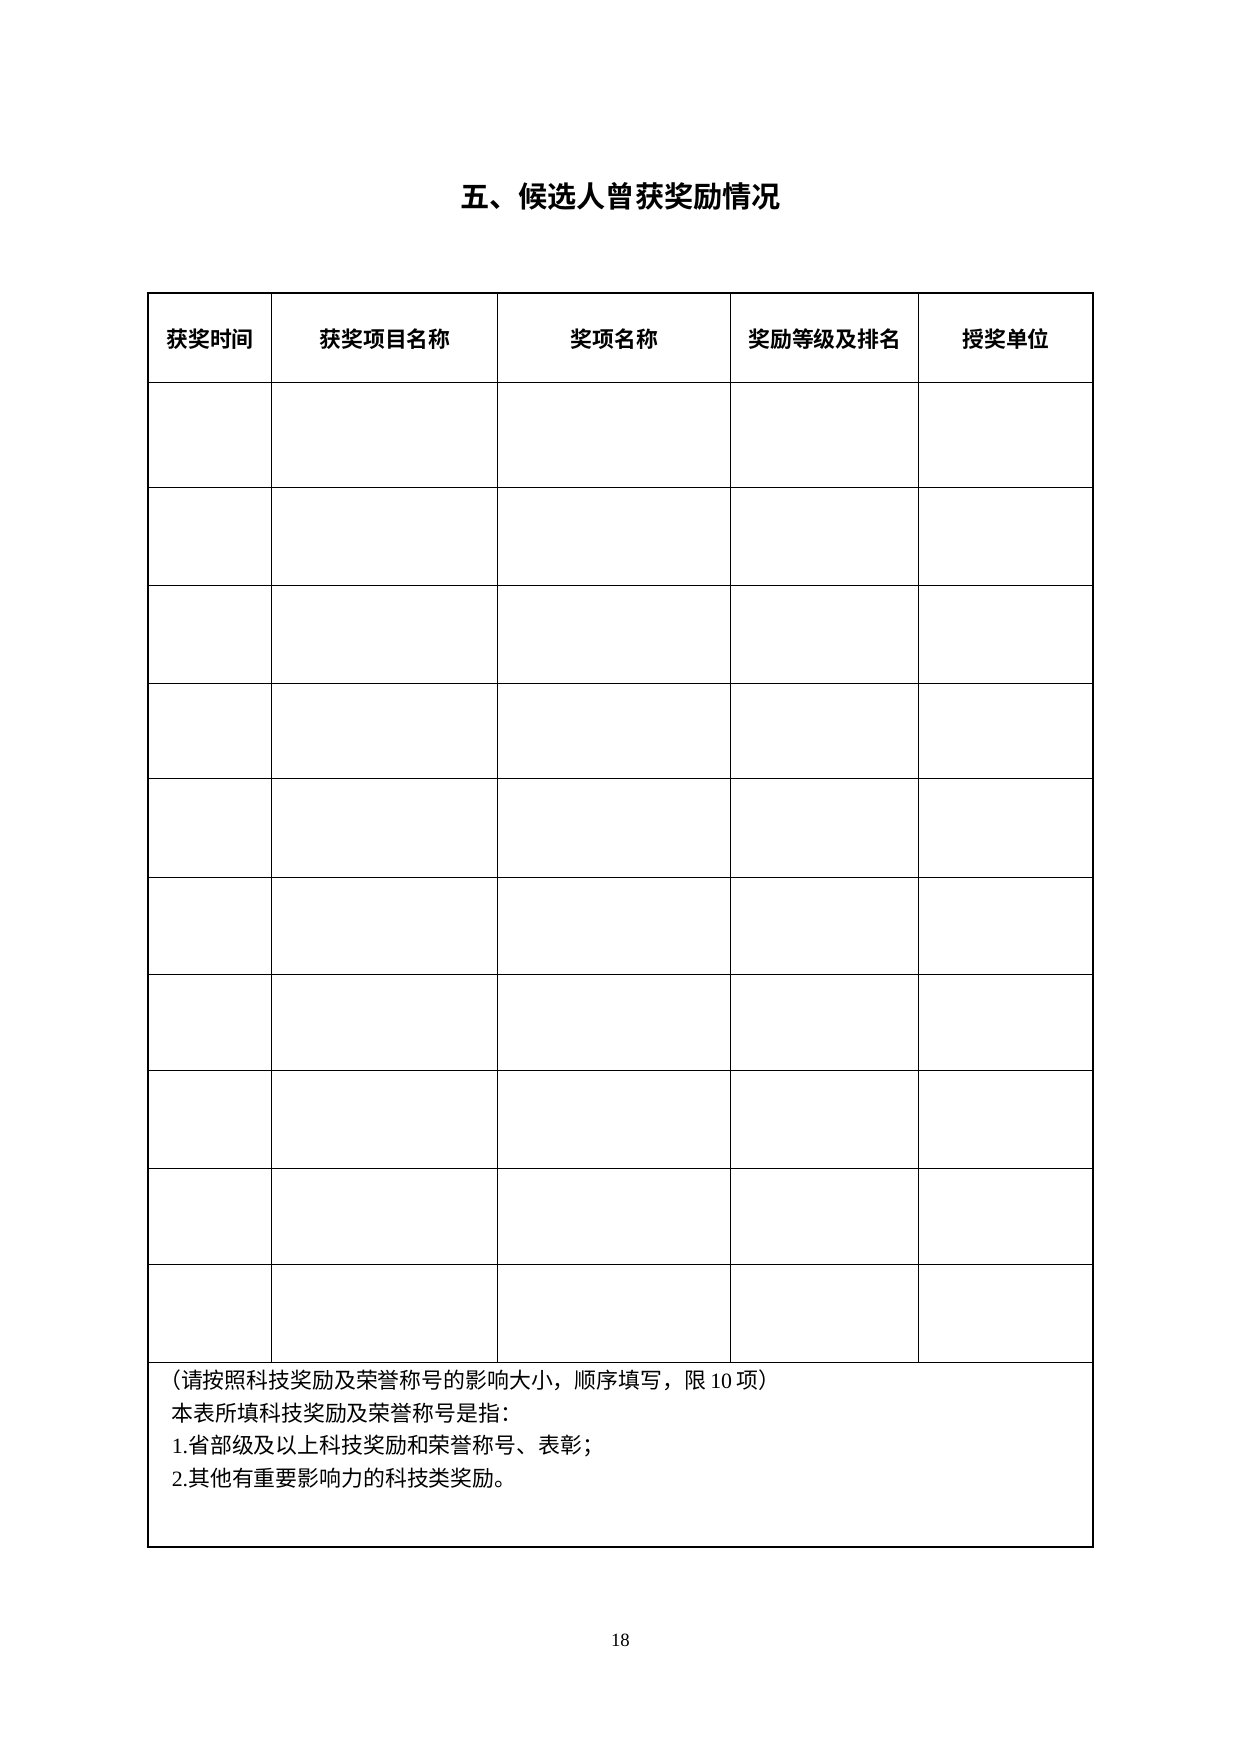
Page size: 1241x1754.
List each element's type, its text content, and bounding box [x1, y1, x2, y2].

table_cell [498, 1265, 730, 1362]
table_cell [272, 975, 497, 1070]
table_cell [272, 878, 497, 973]
table_cell [731, 779, 918, 877]
table_cell [272, 586, 497, 682]
table_cell [498, 878, 730, 973]
table_cell [149, 975, 271, 1070]
table_cell [149, 1265, 271, 1362]
table_cell [919, 779, 1092, 877]
table_cell [149, 488, 271, 585]
table_cell [731, 488, 918, 585]
table_cell [498, 779, 730, 877]
table_cell [149, 1071, 271, 1168]
table_cell [919, 586, 1092, 682]
table_cell [731, 1265, 918, 1362]
table_cell [272, 1071, 497, 1168]
table_cell [498, 1169, 730, 1264]
table_cell [919, 878, 1092, 973]
table_cell [731, 586, 918, 682]
table_cell [731, 878, 918, 973]
table_cell [272, 1265, 497, 1362]
table_header 获奖项目名称 [272, 294, 497, 382]
table_cell [919, 1071, 1092, 1168]
table_cell [919, 383, 1092, 487]
table_cell [919, 1265, 1092, 1362]
table_cell [498, 383, 730, 487]
table_cell [149, 383, 271, 487]
table_header 授奖单位 [919, 294, 1092, 382]
table_cell [731, 684, 918, 778]
table_cell [498, 684, 730, 778]
table_cell [919, 488, 1092, 585]
table_cell [731, 1169, 918, 1264]
table_header 奖励等级及排名 [731, 294, 918, 382]
table_cell [498, 586, 730, 682]
table_cell [919, 1169, 1092, 1264]
table_header 获奖时间 [149, 294, 271, 382]
table_cell [149, 779, 271, 877]
table_cell [498, 488, 730, 585]
table_cell [272, 488, 497, 585]
table_cell [149, 1169, 271, 1264]
table_cell [731, 1071, 918, 1168]
table_cell [919, 975, 1092, 1070]
table_cell [272, 684, 497, 778]
table_cell [919, 684, 1092, 778]
table_cell [272, 1169, 497, 1264]
table_cell [149, 586, 271, 682]
table_cell [498, 1071, 730, 1168]
table_cell [498, 975, 730, 1070]
text 五、候选人曾获奖励情况 [187, 162, 1053, 227]
table_cell [272, 383, 497, 487]
table_cell [149, 878, 271, 973]
table_cell [731, 975, 918, 1070]
table_cell （请按照科技奖励及荣誉称号的影响大小，顺序填写，限10项） 本表所填科技奖励及荣誉称号是指： 1.省部级及以上科技奖励和荣誉称号、表彰； 2.其他有重要影响力的科技类奖励。 [149, 1363, 1092, 1546]
table_header 奖项名称 [498, 294, 730, 382]
table_cell [731, 383, 918, 487]
table_cell [272, 779, 497, 877]
table_cell [149, 684, 271, 778]
